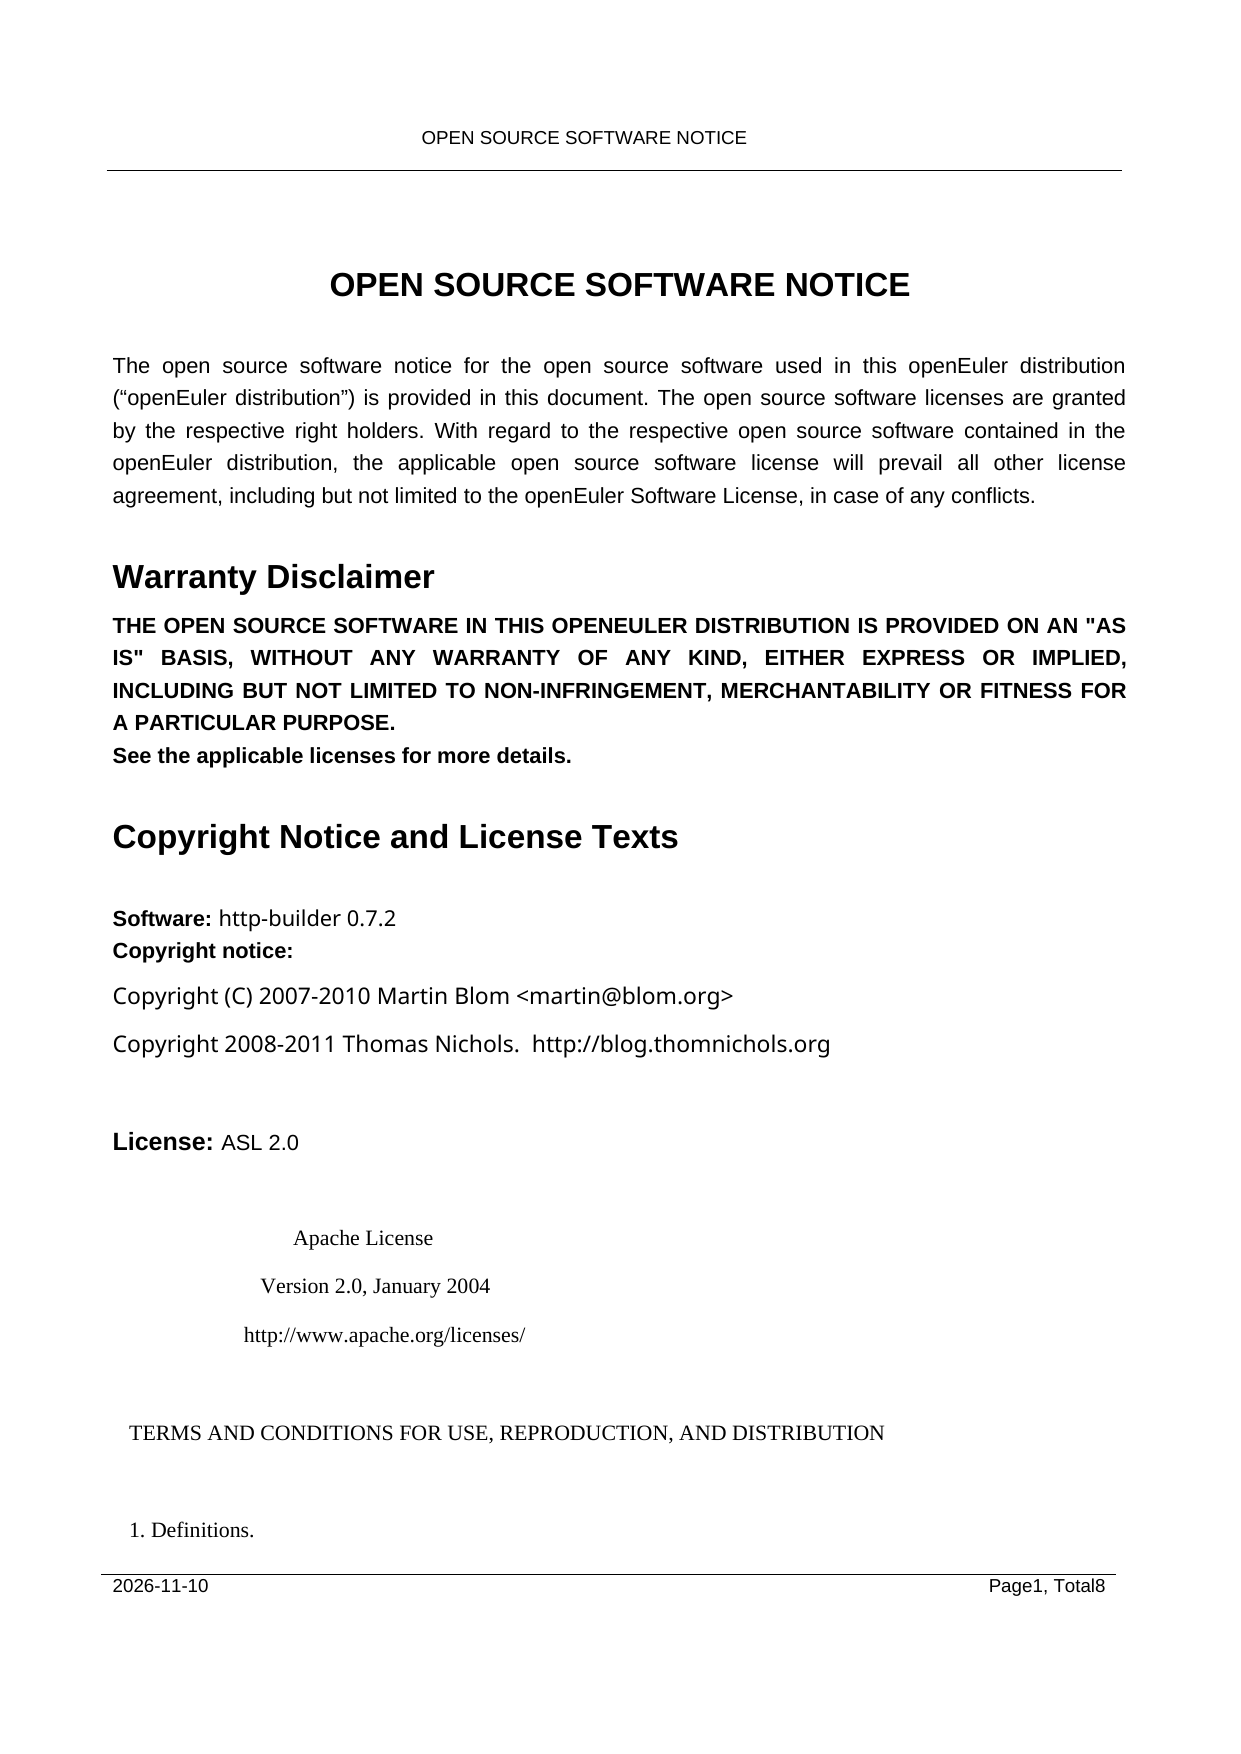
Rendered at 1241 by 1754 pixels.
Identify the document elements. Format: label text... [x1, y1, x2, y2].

text Copyright (C) 2007-2010 Martin Blom <martin@blom.org> Copyright 2008-2011 Thomas Nichols. http://blog.thomnichols.org [112, 979, 1128, 1109]
text Software: http-builder 0.7.2 [112, 901, 1128, 934]
text THE OPEN SOURCE SOFTWARE IN THIS OPENEULER DISTRIBUTION IS PROVIDED ON AN "AS IS" BASIS, WITHOUT ANY WARRANTY OF ANY KIND, EITHER EXPRESS OR IMPLIED, INCLUDING BUT NOT LIMITED TO NON-INFRINGEMENT, MERCHANTABILITY OR FITNESS FOR A PARTICULAR PURPOSE. See the applicable licenses for more details. [112, 609, 1128, 771]
text Copyright notice: [112, 934, 1128, 966]
text License: ASL 2.0 [112, 1125, 1128, 1158]
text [112, 1172, 1128, 1546]
text The open source software notice for the open source software used in this openEuler distribution (“openEuler distribution”) is provided in this document. The open source software licenses are granted by the respective right holders. With regard to the respective open source software contained in the openEuler distribution, the applicable open source software license will prevail all other license agreement, including but not limited to the openEuler Software License, in case of any conflicts. [112, 349, 1128, 511]
text OPEN SOURCE SOFTWARE NOTICE [112, 251, 1128, 316]
text Copyright Notice and License Texts [112, 804, 1128, 869]
text Warranty Disclaimer [112, 544, 1128, 609]
